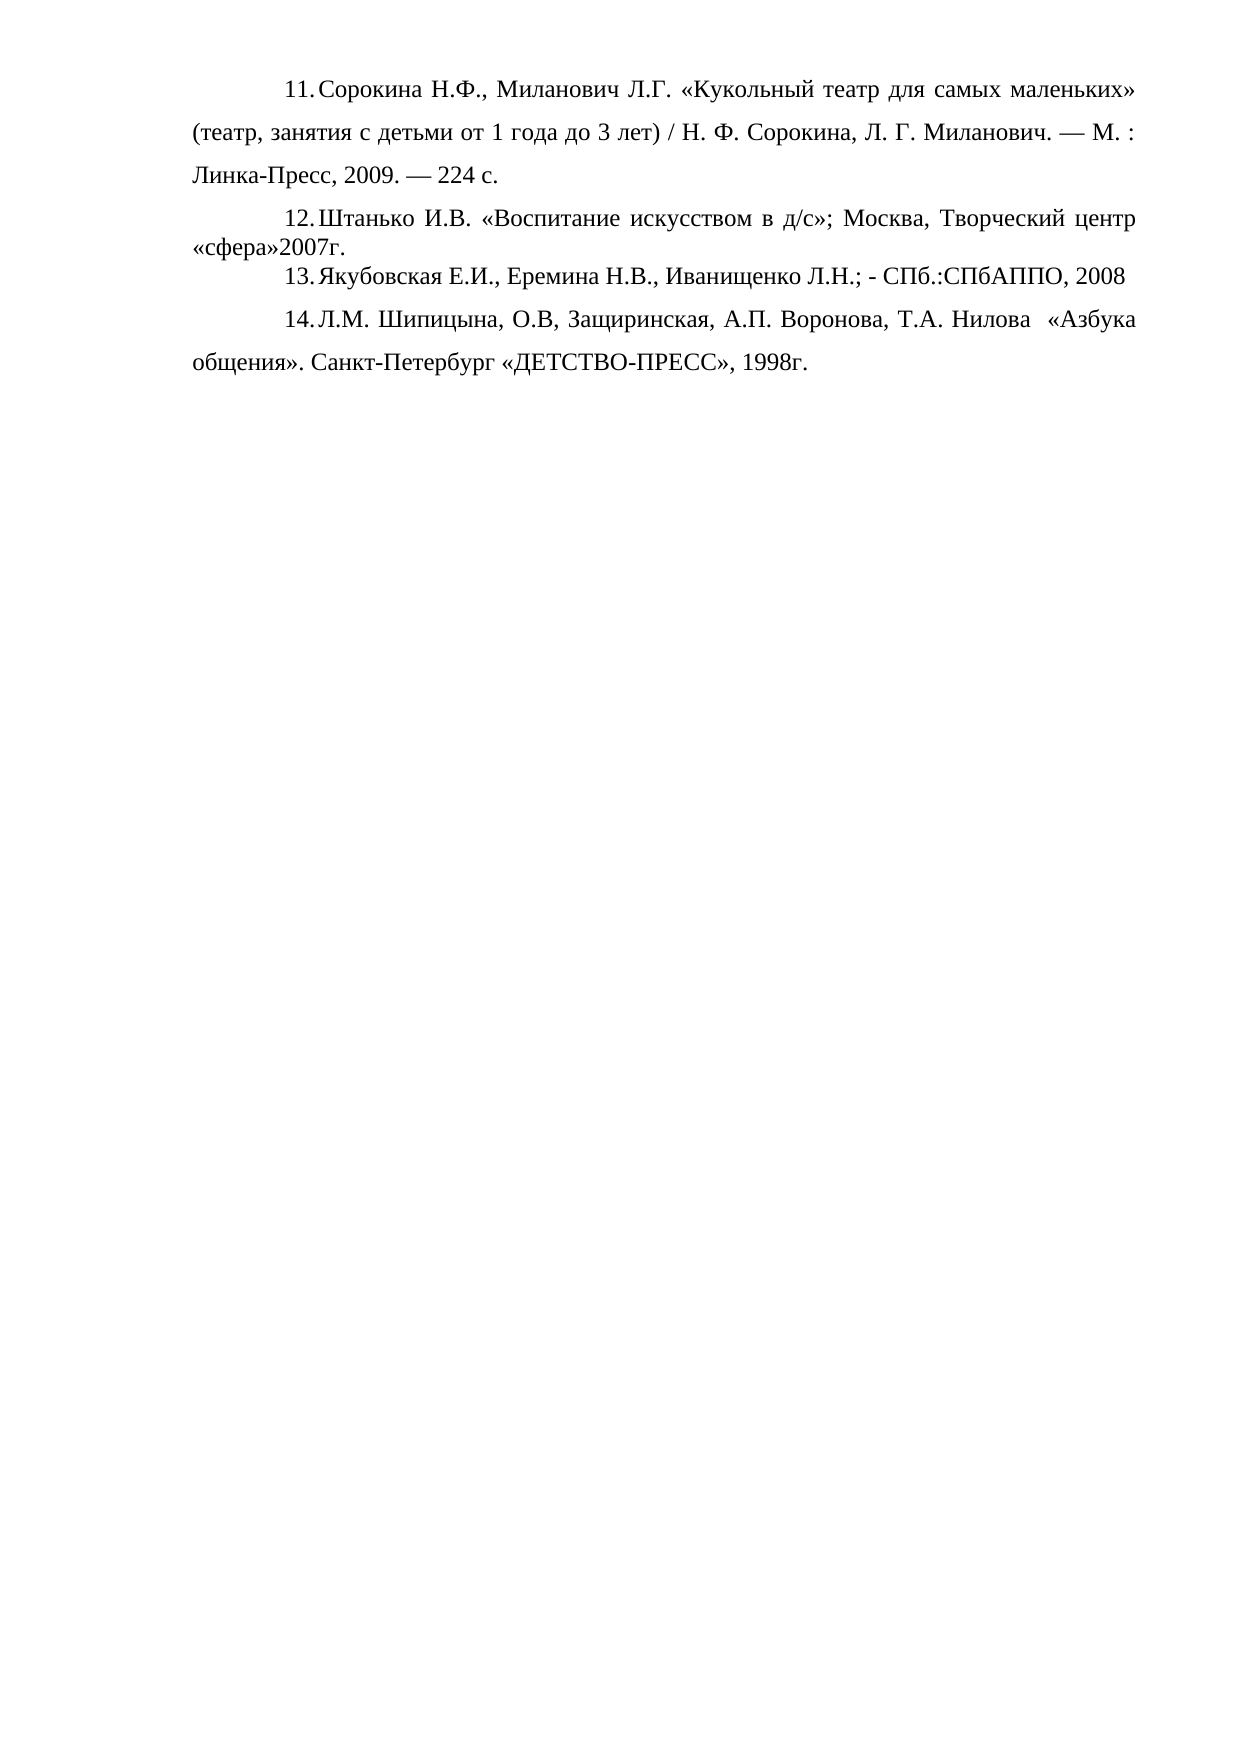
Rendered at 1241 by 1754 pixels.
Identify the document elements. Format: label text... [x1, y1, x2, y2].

list Штанько И.В. «Воспитание искусством в д/с»; Москва, Творческий центр «сфера»2007г. [192, 203, 1137, 261]
list Сорокина Н.Ф., Миланович Л.Г. «Кукольный театр для самых маленьких» (театр, занятия с детьми от 1 года до 3 лет) / Н. Ф. Сорокина, Л. Г. Миланович. — М. : Линка-Пресс, 2009. — 224 с. [192, 74, 1137, 189]
list Якубовская Е.И., Еремина Н.В., Иванищенко Л.Н.; - СПб.:СПбАППО, 2008 [192, 261, 1137, 289]
list Л.М. Шипицына, О.В, Защиринская, А.П. Воронова, Т.А. Нилова «Азбука общения». Санкт-Петербург «ДЕТСТВО-ПРЕСС», 1998г. [192, 304, 1137, 376]
